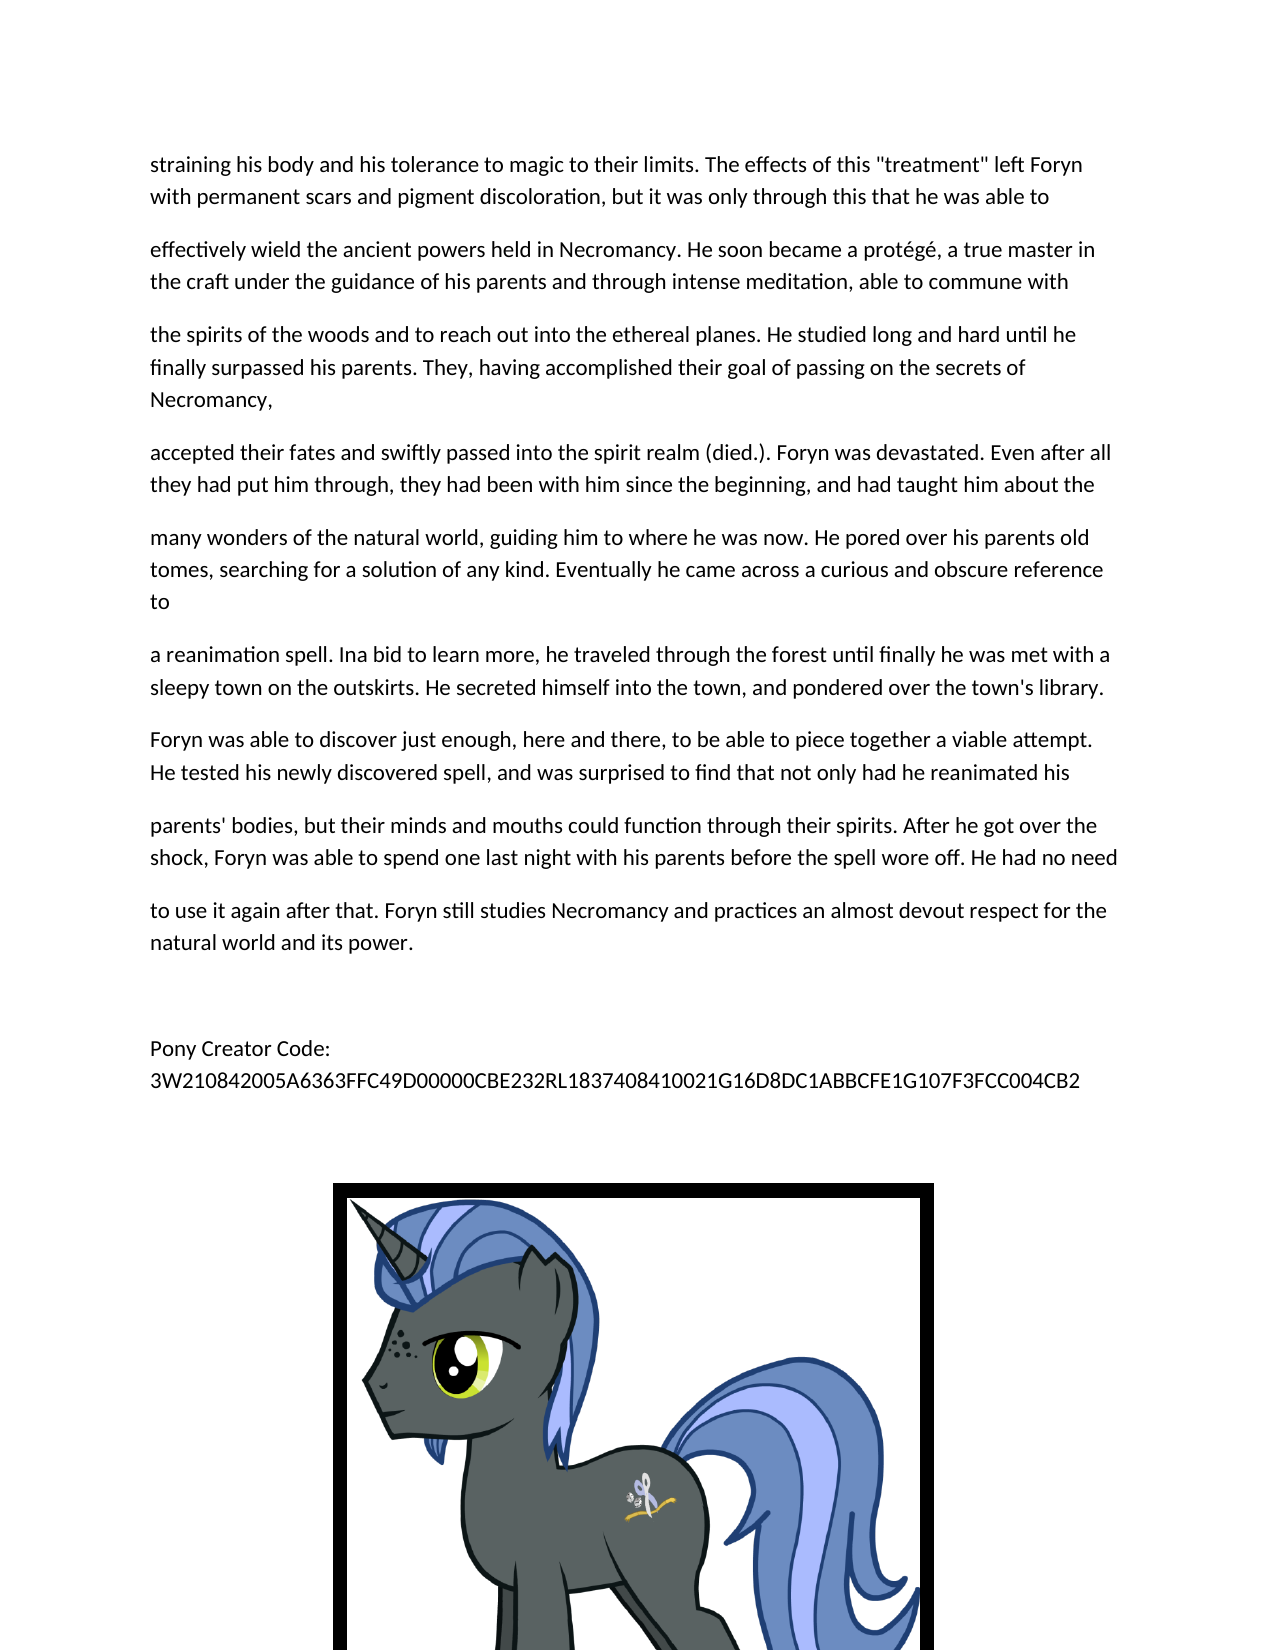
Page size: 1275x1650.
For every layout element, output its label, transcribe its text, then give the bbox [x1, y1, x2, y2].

text many wonders of the natural world, guiding him to where he was now. He pored over his parents old tomes, searching for a solution of any kind. Eventually he came across a curious and obscure reference to [150, 523, 1125, 615]
text to use it again after that. Foryn still studies Necromancy and practices an almost devout respect for the natural world and its power. [150, 896, 1125, 956]
text parents' bodies, but their minds and mouths could function through their spirits. After he got over the shock, Foryn was able to spend one last night with his parents before the spell wore off. He had no need [150, 811, 1125, 871]
text a reanimation spell. Ina bid to learn more, he traveled through the forest until finally he was met with a sleepy town on the outskirts. He secreted himself into the town, and pondered over the town's library. [150, 640, 1125, 701]
text accepted their fates and swiftly passed into the spirit realm (died.). Foryn was devastated. Even after all they had put him through, they had been with him since the beginning, and had taught him about the [150, 438, 1125, 498]
text straining his body and his tolerance to magic to their limits. The effects of this "treatment" left Foryn with permanent scars and pigment discoloration, but it was only through this that he was able to [150, 150, 1125, 210]
text Foryn was able to discover just enough, here and there, to be able to piece together a viable attempt. He tested his newly discovered spell, and was surprised to find that not only had he reanimated his [150, 726, 1125, 786]
text Pony Creator Code: 3W210842005A6363FFC49D00000CBE232RL1837408410021G16D8DC1ABBCFE1G107F3FCC004CB2 [150, 1034, 1125, 1094]
picture [347, 1198, 920, 1650]
text effectively wield the ancient powers held in Necromancy. He soon became a protégé, a true master in the craft under the guidance of his parents and through intense meditation, able to commune with [150, 235, 1125, 295]
text the spirits of the woods and to reach out into the ethereal planes. He studied long and hard until he finally surpassed his parents. They, having accomplished their goal of passing on the secrets of Necromancy, [150, 320, 1125, 413]
